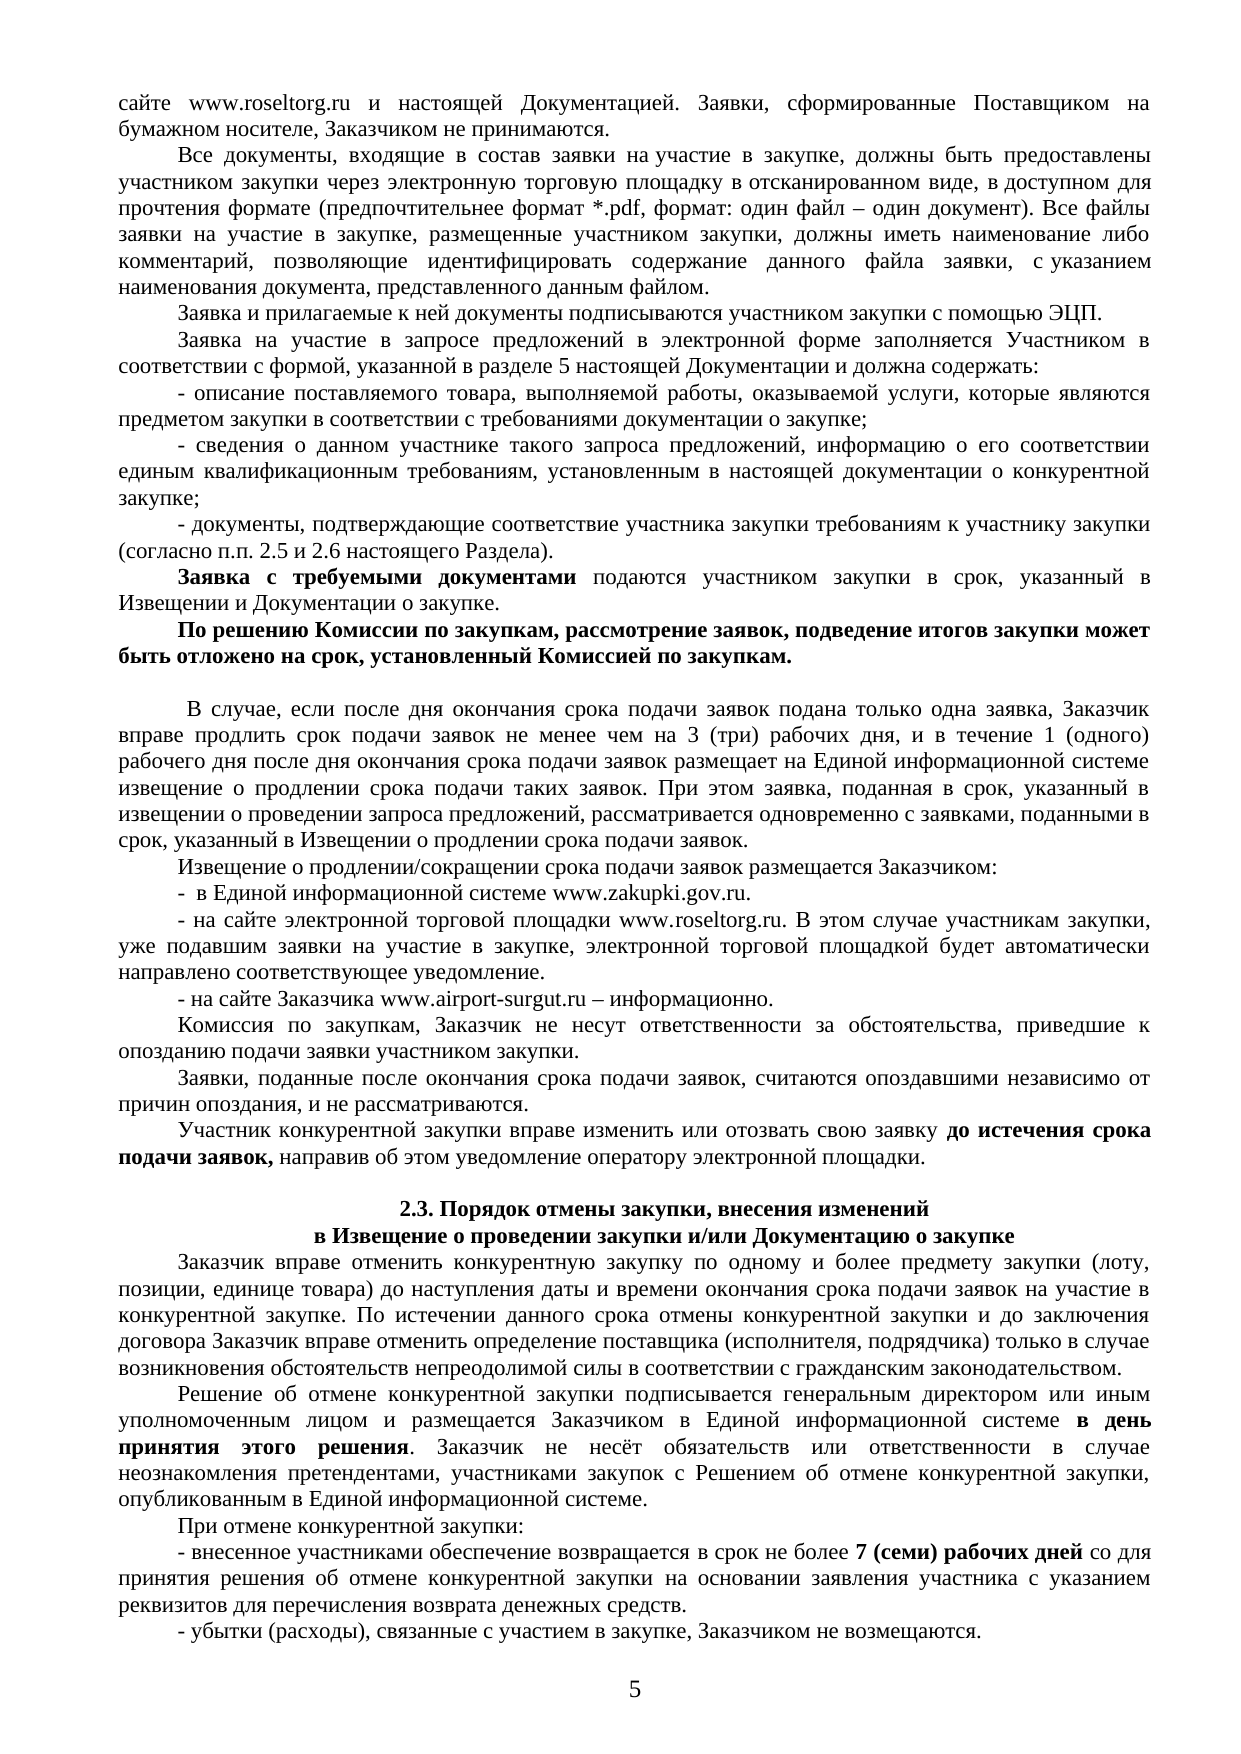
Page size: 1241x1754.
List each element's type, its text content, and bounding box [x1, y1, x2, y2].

text Извещение о продлении/сокращении срока подачи заявок размещается Заказчиком: [118, 853, 1152, 879]
text - на сайте Заказчика www.airport-surgut.ru – информационно. [118, 985, 1152, 1011]
text Решение об отмене конкурентной закупки подписывается генеральным директором или иным уполномоченным лицом и размещается Заказчиком в Единой информационной системе в день принятия этого решения. Заказчик не несёт обязательств или ответственности в случае неознакомления претендентами, участниками закупок с Решением об отмене конкурентной закупки, опубликованным в Единой информационной системе. [118, 1380, 1152, 1512]
text Заявка с требуемыми документами подаются участником закупки в срок, указанный в Извещении и Документации о закупке. [118, 563, 1152, 616]
text Заявка и прилагаемые к ней документы подписываются участником закупки с помощью ЭЦП. [118, 299, 1152, 326]
text - внесенное участниками обеспечение возвращается в срок не более 7 (семи) рабочих дней со для принятия решения об отмене конкурентной закупки на основании заявления участника с указанием реквизитов для перечисления возврата денежных средств. [118, 1538, 1152, 1617]
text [118, 89, 1152, 141]
text Комиссия по закупкам, Заказчик не несут ответственности за обстоятельства, приведшие к опозданию подачи заявки участником закупки. [118, 1011, 1152, 1064]
text - документы, подтверждающие соответствие участника закупки требованиям к участнику закупки (согласно п.п. 2.5 и 2.6 настоящего Раздела). [118, 510, 1152, 563]
text - сведения о данном участнике такого запроса предложений, информацию о его соответствии единым квалификационным требованиям, установленным в настоящей документации о конкурентной закупке; [118, 431, 1152, 510]
text - в Единой информационной системе www.zakupki.gov.ru. [118, 879, 1152, 906]
text Участник конкурентной закупки вправе изменить или отозвать свою заявку до истечения срока подачи заявок, направив об этом уведомление оператору электронной площадки. [118, 1116, 1152, 1169]
text - на сайте электронной торговой площадки www.roseltorg.ru. В этом случае участникам закупки, уже подавшим заявки на участие в закупке, электронной торговой площадкой будет автоматически направлено соответствующее уведомление. [118, 906, 1152, 985]
text в Извещение о проведении закупки и/или Документацию о закупке [118, 1222, 1152, 1248]
text - описание поставляемого товара, выполняемой работы, оказываемой услуги, которые являются предметом закупки в соответствии с требованиями документации о закупке; [118, 378, 1152, 431]
text 2.3. Порядок отмены закупки, внесения изменений [118, 1196, 1152, 1222]
text Все документы, входящие в состав заявки на участие в закупке, должны быть предоставлены участником закупки через электронную торговую площадку в отсканированном виде, в доступном для прочтения формате (предпочтительнее формат *.pdf, формат: один файл – один документ). Все файлы заявки на участие в закупке, размещенные участником закупки, должны иметь наименование либо комментарий, позволяющие идентифицировать содержание данного файла заявки, с указанием наименования документа, представленного данным файлом. [118, 141, 1152, 299]
text - убытки (расходы), связанные с участием в закупке, Заказчиком не возмещаются. [118, 1617, 1152, 1643]
text В случае, если после дня окончания срока подачи заявок подана только одна заявка, Заказчик вправе продлить срок подачи заявок не менее чем на 3 (три) рабочих дня, и в течение 1 (одного) рабочего дня после дня окончания срока подачи заявок размещает на Единой информационной системе извещение о продлении срока подачи таких заявок. При этом заявка, поданная в срок, указанный в извещении о проведении запроса предложений, рассматривается одновременно с заявками, поданными в срок, указанный в Извещении о продлении срока подачи заявок. [118, 695, 1152, 853]
text По решению Комиссии по закупкам, рассмотрение заявок, подведение итогов закупки может быть отложено на срок, установленный Комиссией по закупкам. [118, 616, 1152, 668]
text Заявки, поданные после окончания срока подачи заявок, считаются опоздавшими независимо от причин опоздания, и не рассматриваются. [118, 1064, 1152, 1116]
text Заказчик вправе отменить конкурентную закупку по одному и более предмету закупки (лоту, позиции, единице товара) до наступления даты и времени окончания срока подачи заявок на участие в конкурентной закупке. По истечении данного срока отмены конкурентной закупки и до заключения договора Заказчик вправе отменить определение поставщика (исполнителя, подрядчика) только в случае возникновения обстоятельств непреодолимой силы в соответствии с гражданским законодательством. [118, 1248, 1152, 1380]
text Заявка на участие в запросе предложений в электронной форме заполняется Участником в соответствии с формой, указанной в разделе 5 настоящей Документации и должна содержать: [118, 326, 1152, 378]
text При отмене конкурентной закупки: [118, 1512, 1152, 1538]
